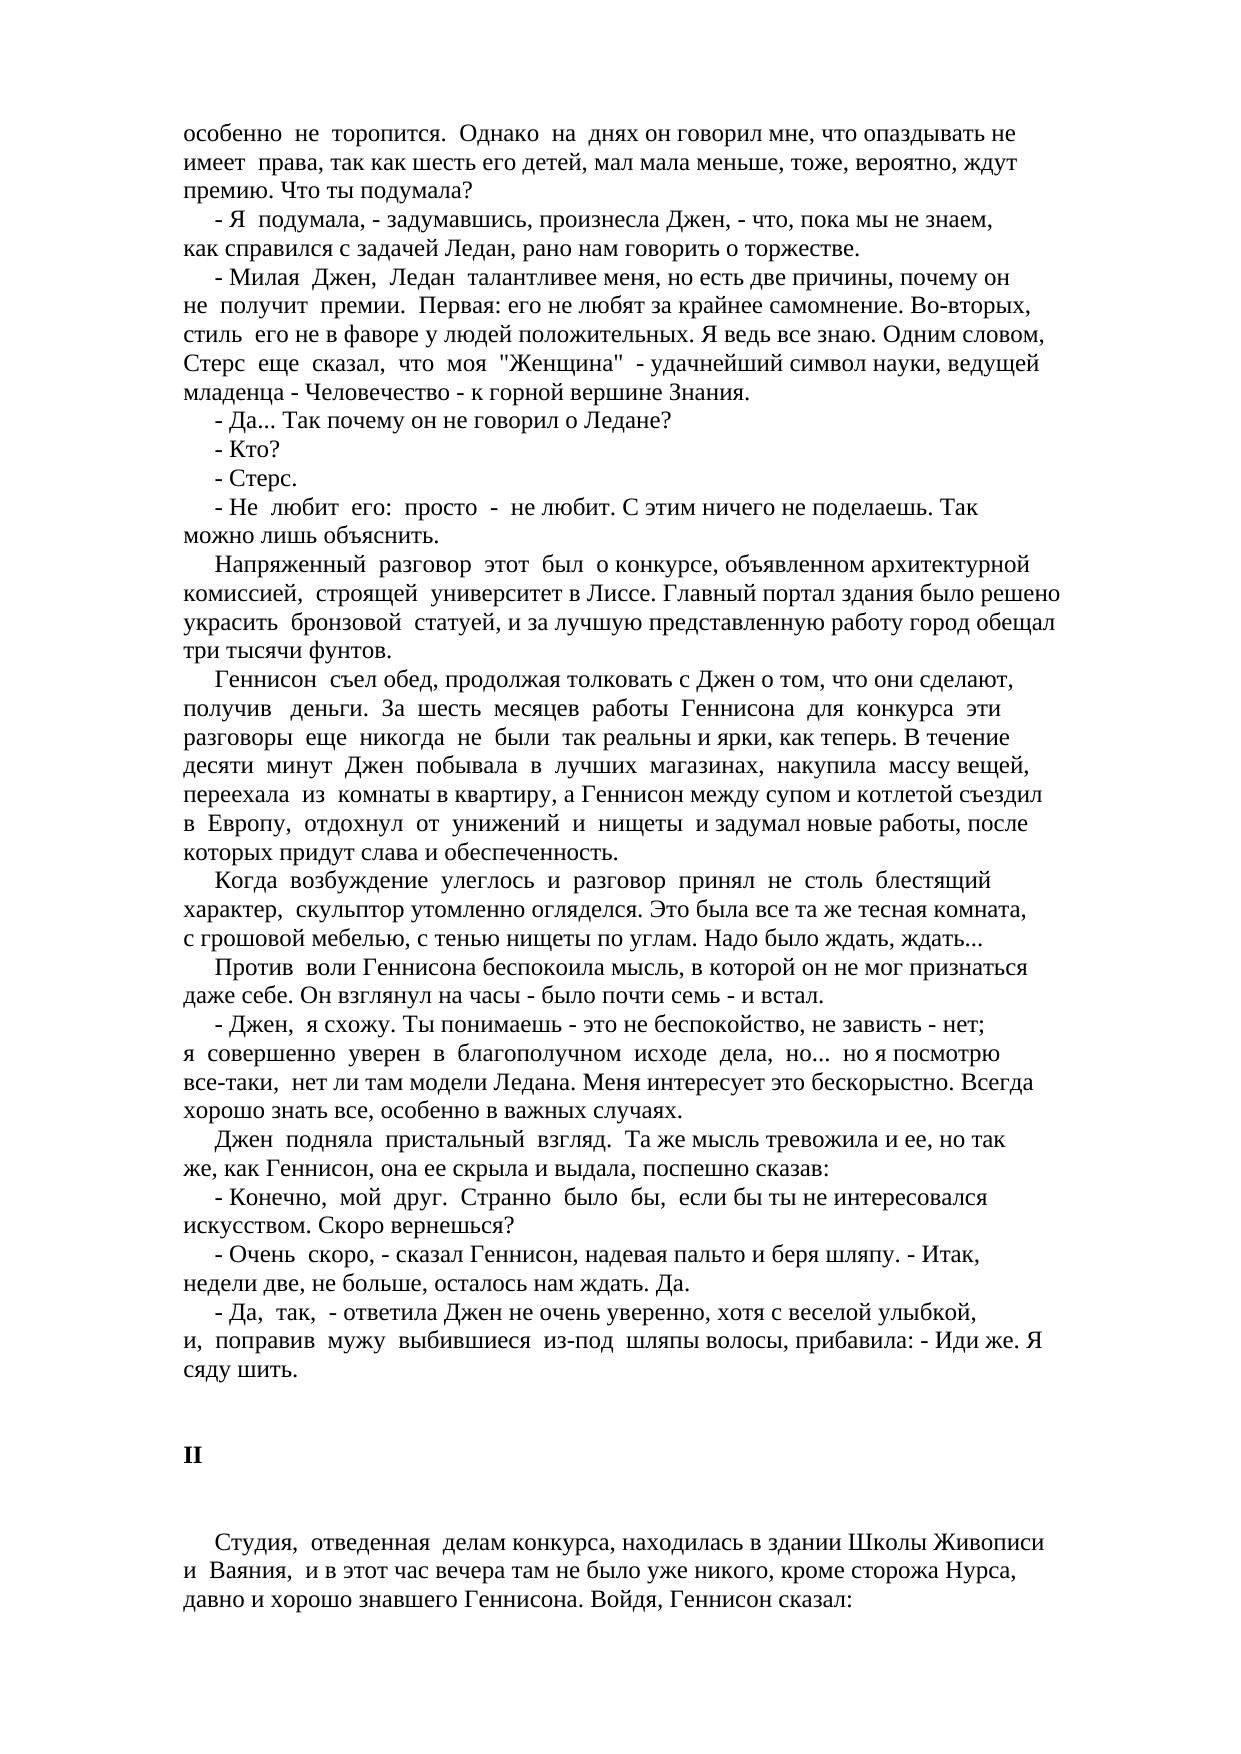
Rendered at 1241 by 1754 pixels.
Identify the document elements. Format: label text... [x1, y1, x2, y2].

text десяти минут Джен побывала в лучших магазинах, накупила массу вещей, [183, 751, 1146, 779]
text недели две, не больше, осталось нам ждать. Да. [183, 1268, 1146, 1297]
text особенно не торопится. Однако на днях он говорил мне, что опаздывать не [183, 118, 1146, 147]
text в Европу, отдохнул от унижений и нищеты и задумал новые работы, после [183, 808, 1146, 837]
text имеет права, так как шесть его детей, мал мала меньше, тоже, вероятно, ждут [183, 147, 1146, 176]
text все-таки, нет ли там модели Ледана. Меня интересует это бескорыстно. Всегда [183, 1067, 1146, 1096]
text хорошо знать все, особенно в важных случаях. [183, 1096, 1146, 1124]
text Стерс еще сказал, что моя "Женщина" - удачнейший символ науки, ведущей [183, 348, 1146, 377]
text - Очень скоро, - сказал Геннисон, надевая пальто и беря шляпу. - Итак, [183, 1239, 1146, 1268]
text комиссией, строящей университет в Лиссе. Главный портал здания было решено [183, 578, 1146, 607]
text и, поправив мужу выбившиеся из-под шляпы волосы, прибавила: - Иди же. Я [183, 1326, 1146, 1354]
text не получит премии. Первая: его не любят за крайнее самомнение. Во-вторых, [183, 291, 1146, 319]
text три тысячи фунтов. [183, 636, 1146, 664]
text давно и хорошо знавшего Геннисона. Войдя, Геннисон сказал: [183, 1584, 1146, 1613]
text младенца - Человечество - к горной вершине Знания. [183, 377, 1146, 406]
text как справился с задачей Ледан, рано нам говорить о торжестве. [183, 233, 1146, 262]
text - Да, так, - ответила Джен не очень уверенно, хотя с веселой улыбкой, [183, 1297, 1146, 1326]
text украсить бронзовой статуей, и за лучшую представленную работу город обещал [183, 607, 1146, 636]
text искусством. Скоро вернешься? [183, 1211, 1146, 1239]
text Студия, отведенная делам конкурса, находилась в здании Школы Живописи [183, 1527, 1146, 1556]
text стиль его не в фаворе у людей положительных. Я ведь все знаю. Одним словом, [183, 319, 1146, 348]
text - Конечно, мой друг. Странно было бы, если бы ты не интересовался [183, 1182, 1146, 1211]
text характер, скульптор утомленно огляделся. Это была все та же тесная комната, [183, 894, 1146, 923]
text же, как Геннисон, она ее скрыла и выдала, поспешно сказав: [183, 1153, 1146, 1182]
text - Джен, я схожу. Ты понимаешь - это не беспокойство, не зависть - нет; [183, 1009, 1146, 1038]
text - Не любит его: просто - не любит. С этим ничего не поделаешь. Так [183, 492, 1146, 521]
text переехала из комнаты в квартиру, а Геннисон между супом и котлетой съездил [183, 779, 1146, 808]
text которых придут слава и обеспеченность. [183, 837, 1146, 866]
text получив деньги. За шесть месяцев работы Геннисона для конкурса эти [183, 693, 1146, 722]
text II [183, 1441, 1146, 1469]
text Против воли Геннисона беспокоила мысль, в которой он не мог признаться [183, 952, 1146, 981]
text премию. Что ты подумала? [183, 176, 1146, 204]
text - Кто? [183, 434, 1146, 463]
text сяду шить. [183, 1354, 1146, 1383]
text даже себе. Он взглянул на часы - было почти семь - и встал. [183, 981, 1146, 1009]
text - Я подумала, - задумавшись, произнесла Джен, - что, пока мы не знаем, [183, 204, 1146, 233]
text - Стерс. [183, 463, 1146, 492]
text - Милая Джен, Ледан талантливее меня, но есть две причины, почему он [183, 262, 1146, 291]
text Джен подняла пристальный взгляд. Та же мысль тревожила и ее, но так [183, 1124, 1146, 1153]
text можно лишь объяснить. [183, 521, 1146, 549]
text - Да... Так почему он не говорил о Ледане? [183, 406, 1146, 434]
text разговоры еще никогда не были так реальны и ярки, как теперь. В течение [183, 722, 1146, 751]
text и Ваяния, и в этот час вечера там не было уже никого, кроме сторожа Нурса, [183, 1556, 1146, 1584]
text Когда возбуждение улеглось и разговор принял не столь блестящий [183, 866, 1146, 894]
text с грошовой мебелью, с тенью нищеты по углам. Надо было ждать, ждать... [183, 923, 1146, 952]
text Напряженный разговор этот был о конкурсе, объявленном архитектурной [183, 549, 1146, 578]
text Геннисон съел обед, продолжая толковать с Джен о том, что они сделают, [183, 664, 1146, 693]
text я совершенно уверен в благополучном исходе дела, но... но я посмотрю [183, 1038, 1146, 1067]
